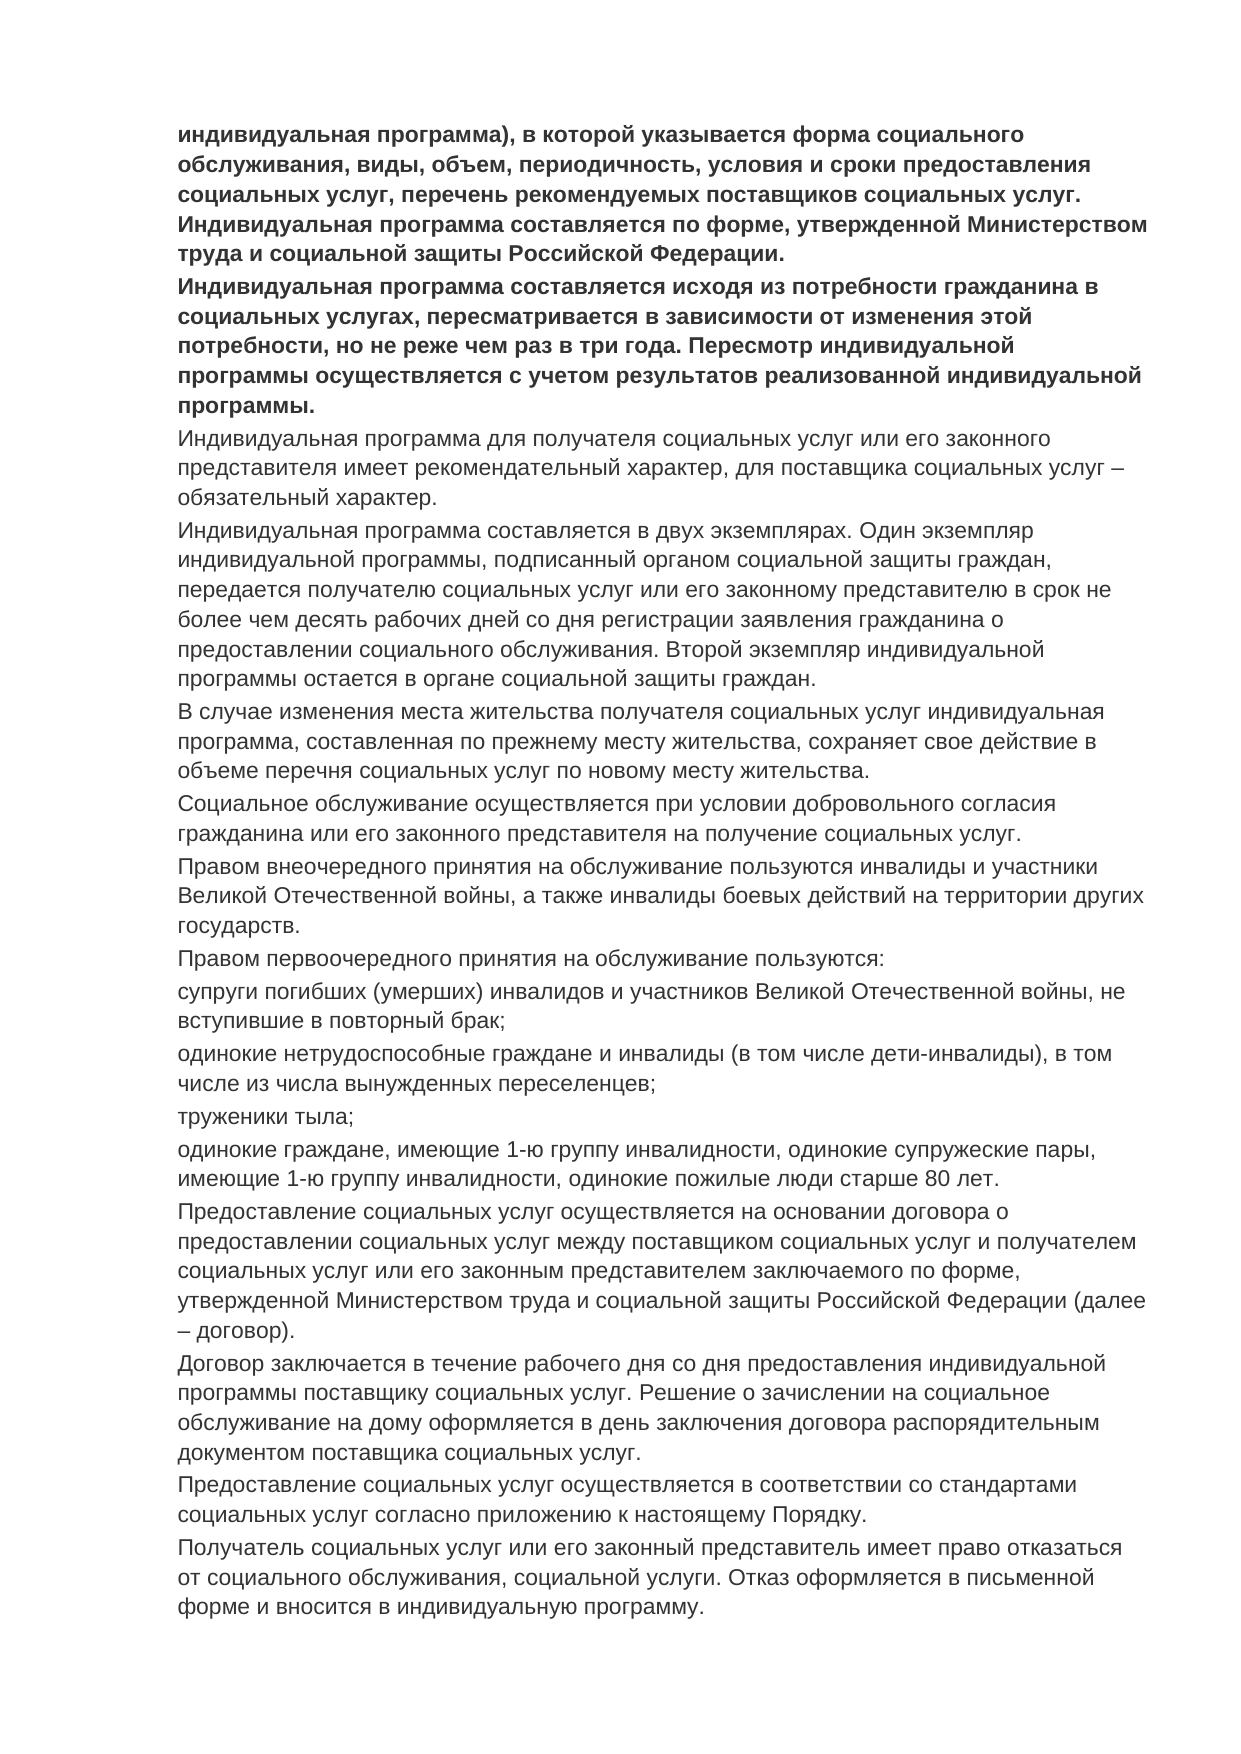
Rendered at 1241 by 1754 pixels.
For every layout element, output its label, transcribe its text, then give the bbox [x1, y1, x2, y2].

text труженики тыла; [177, 1099, 1152, 1129]
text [177, 118, 1152, 267]
text Индивидуальная программа составляется исходя из потребности гражданина в социальных услугах, пересматривается в зависимости от изменения этой потребности, но не реже чем раз в три года. Пересмотр индивидуальной программы осуществляется с учетом результатов реализованной индивидуальной программы. [177, 270, 1152, 418]
text Социальное обслуживание осуществляется при условии добровольного согласия гражданина или его законного представителя на получение социальных услуг. [177, 787, 1152, 846]
text Предоставление социальных услуг осуществляется на основании договора о предоставлении социальных услуг между поставщиком социальных услуг и получателем социальных услуг или его законным представителем заключаемого по форме, утвержденной Министерством труда и социальной защиты Российской Федерации (далее – договор). [177, 1195, 1152, 1343]
text одинокие граждане, имеющие 1-ю группу инвалидности, одинокие супружеские пары, имеющие 1-ю группу инвалидности, одинокие пожилые люди старше 80 лет. [177, 1132, 1152, 1192]
text одинокие нетрудоспособные граждане и инвалиды (в том числе дети-инвалиды), в том числе из числа вынужденных переселенцев; [177, 1037, 1152, 1096]
text Правом внеочередного принятия на обслуживание пользуются инвалиды и участники Великой Отечественной войны, а также инвалиды боевых действий на территории других государств. [177, 849, 1152, 938]
text Договор заключается в течение рабочего дня со дня предоставления индивидуальной программы поставщику социальных услуг. Решение о зачислении на социальное обслуживание на дому оформляется в день заключения договора распорядительным документом поставщика социальных услуг. [177, 1346, 1152, 1465]
text Индивидуальная программа для получателя социальных услуг или его законного представителя имеет рекомендательный характер, для поставщика социальных услуг – обязательный характер. [177, 421, 1152, 510]
text супруги погибших (умерших) инвалидов и участников Великой Отечественной войны, не вступившие в повторный брак; [177, 974, 1152, 1034]
text Получатель социальных услуг или его законный представитель имеет право отказаться от социального обслуживания, социальной услуги. Отказ оформляется в письменной форме и вносится в индивидуальную программу. [177, 1531, 1152, 1620]
text Правом первоочередного принятия на обслуживание пользуются: [177, 942, 1152, 971]
text В случае изменения места жительства получателя социальных услуг индивидуальная программа, составленная по прежнему месту жительства, сохраняет свое действие в объеме перечня социальных услуг по новому месту жительства. [177, 695, 1152, 784]
text Предоставление социальных услуг осуществляется в соответствии со стандартами социальных услуг согласно приложению к настоящему Порядку. [177, 1468, 1152, 1527]
text Индивидуальная программа составляется в двух экземплярах. Один экземпляр индивидуальной программы, подписанный органом социальной защиты граждан, передается получателю социальных услуг или его законному представителю в срок не более чем десять рабочих дней со дня регистрации заявления гражданина о предоставлении социального обслуживания. Второй экземпляр индивидуальной программы остается в органе социальной защиты граждан. [177, 513, 1152, 692]
